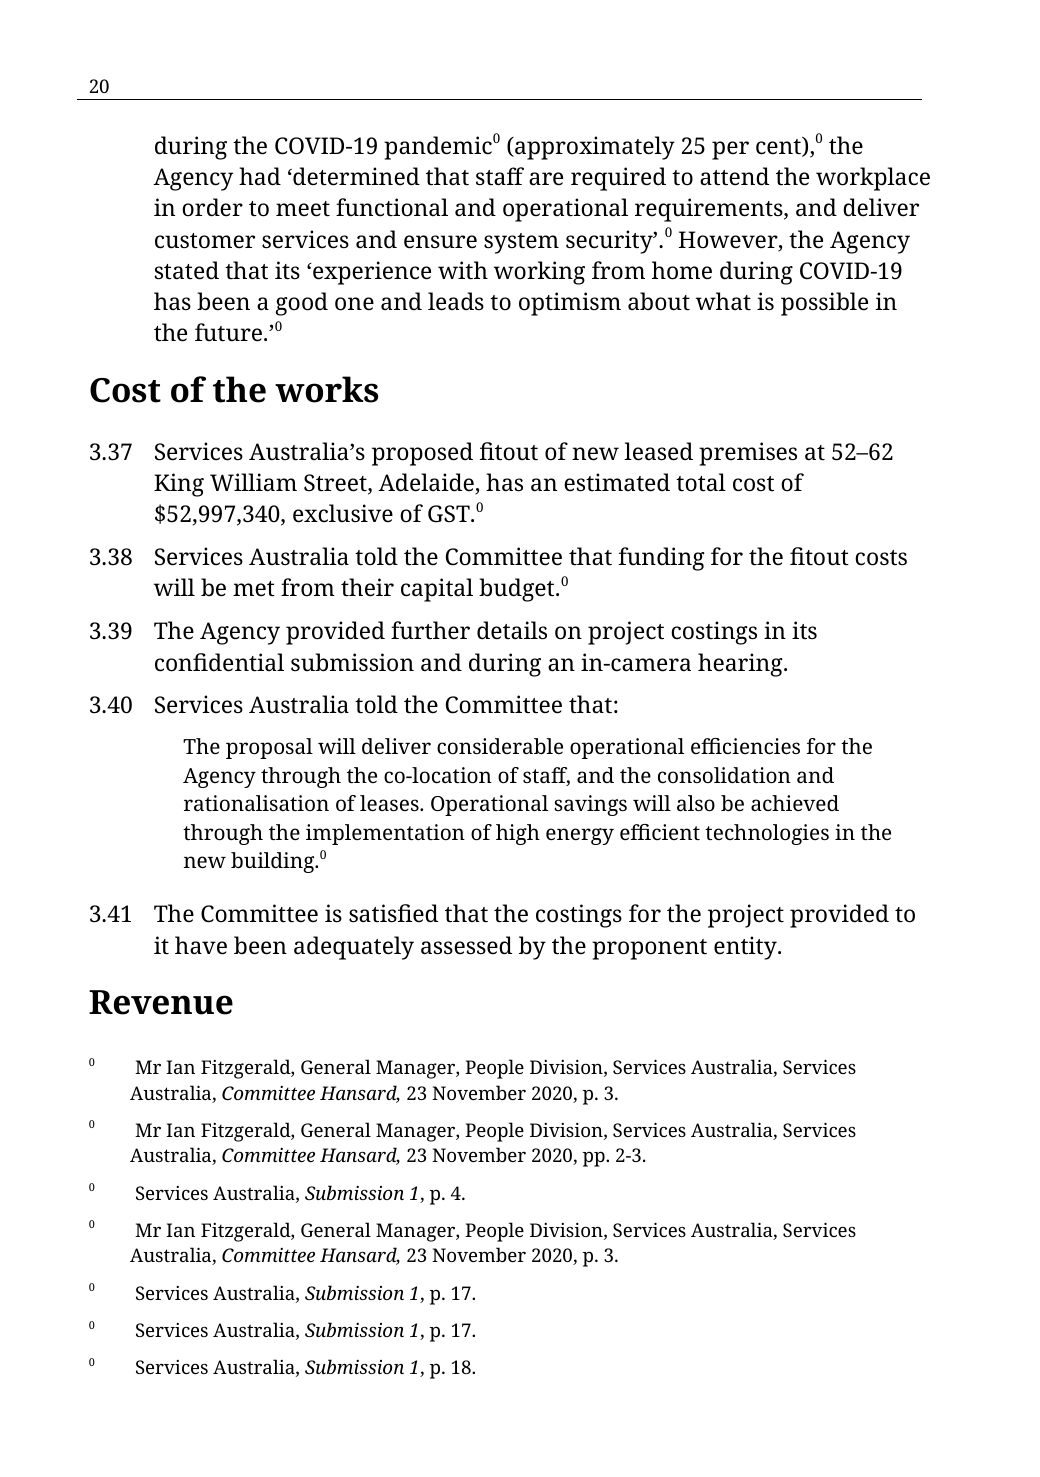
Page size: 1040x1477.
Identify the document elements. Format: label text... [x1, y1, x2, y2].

text 3.38 Services Australia told the Committee that funding for the fitout costs will be met from their capital budget. [88, 541, 933, 603]
subtitle Revenue [88, 978, 933, 1024]
text 3.41 The Committee is satisfied that the costings for the project provided to it have been adequately assessed by the proponent entity. [88, 898, 933, 961]
text 3.40 Services Australia told the Committee that: [88, 689, 933, 721]
subtitle Cost of the works [88, 366, 933, 412]
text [88, 130, 933, 349]
text The proposal will deliver considerable operational efficiencies for the Agency through the co‐location of staff, and the consolidation and rationalisation of leases. Operational savings will also be achieved through the implementation of high energy efficient technologies in the new building. [183, 732, 909, 875]
text 3.39 The Agency provided further details on project costings in its confidential submission and during an in-camera hearing. [88, 615, 933, 678]
text 3.37 Services Australia’s proposed fitout of new leased premises at 52–62 King William Street, Adelaide, has an estimated total cost of $52,997,340, exclusive of GST. [88, 435, 933, 529]
